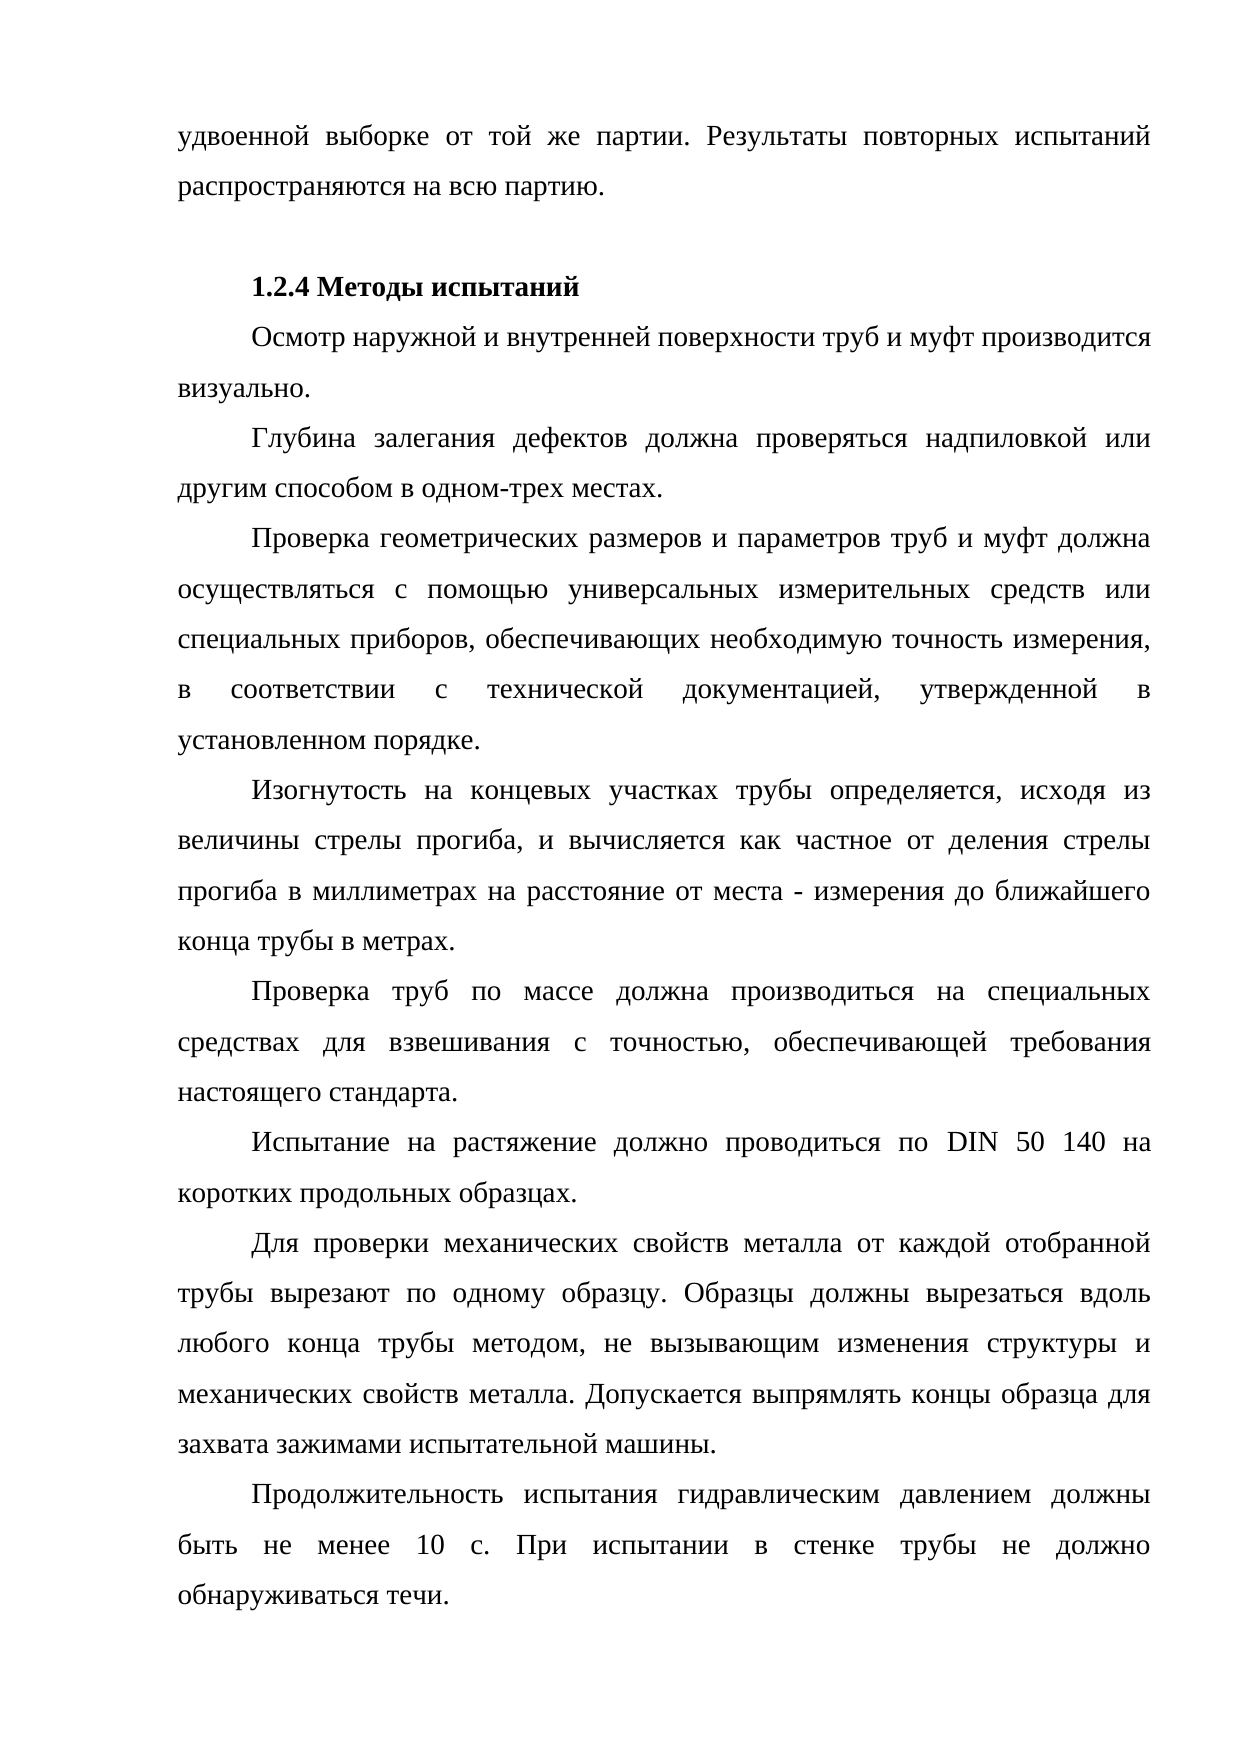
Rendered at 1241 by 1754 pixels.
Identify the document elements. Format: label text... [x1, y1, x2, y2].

text Осмотр наружной и внутренней поверхности труб и муфт производится визуально. [177, 319, 1152, 403]
text Проверка геометрических размеров и параметров труб и муфт должна осуществляться с помощью универсальных измерительных средств или специальных приборов, обеспечивающих необходимую точность измерения, в соответствии с технической документацией, утвержденной в установленном порядке. [177, 521, 1152, 755]
text Продолжительность испытания гидравлическим давлением должны быть не менее 10 с. При испытании в стенке трубы не должно обнаруживаться течи. [177, 1477, 1152, 1611]
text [177, 118, 1152, 202]
text Для проверки механических свойств металла от каждой отобранной трубы вырезают по одному образцу. Образцы должны вырезаться вдоль любого конца трубы методом, не вызывающим изменения структуры и механических свойств металла. Допускается выпрямлять концы образца для захвата зажимами испытательной машины. [177, 1225, 1152, 1460]
text Глубина залегания дефектов должна проверяться надпиловкой или другим способом в одном-трех местах. [177, 420, 1152, 504]
text Испытание на растяжение должно проводиться по DIN 50 140 на коротких продольных образцах. [177, 1124, 1152, 1208]
text 1.2.4 Методы испытаний [177, 269, 1152, 303]
text Изогнутость на концевых участках трубы определяется, исходя из величины стрелы прогиба, и вычисляется как частное от деления стрелы прогиба в миллиметрах на расстояние от места - измерения до ближайшего конца трубы в метрах. [177, 772, 1152, 957]
text Проверка труб по массе должна производиться на специальных средствах для взвешивания c точностью, обеспечивающей требования настоящего стандарта. [177, 973, 1152, 1108]
